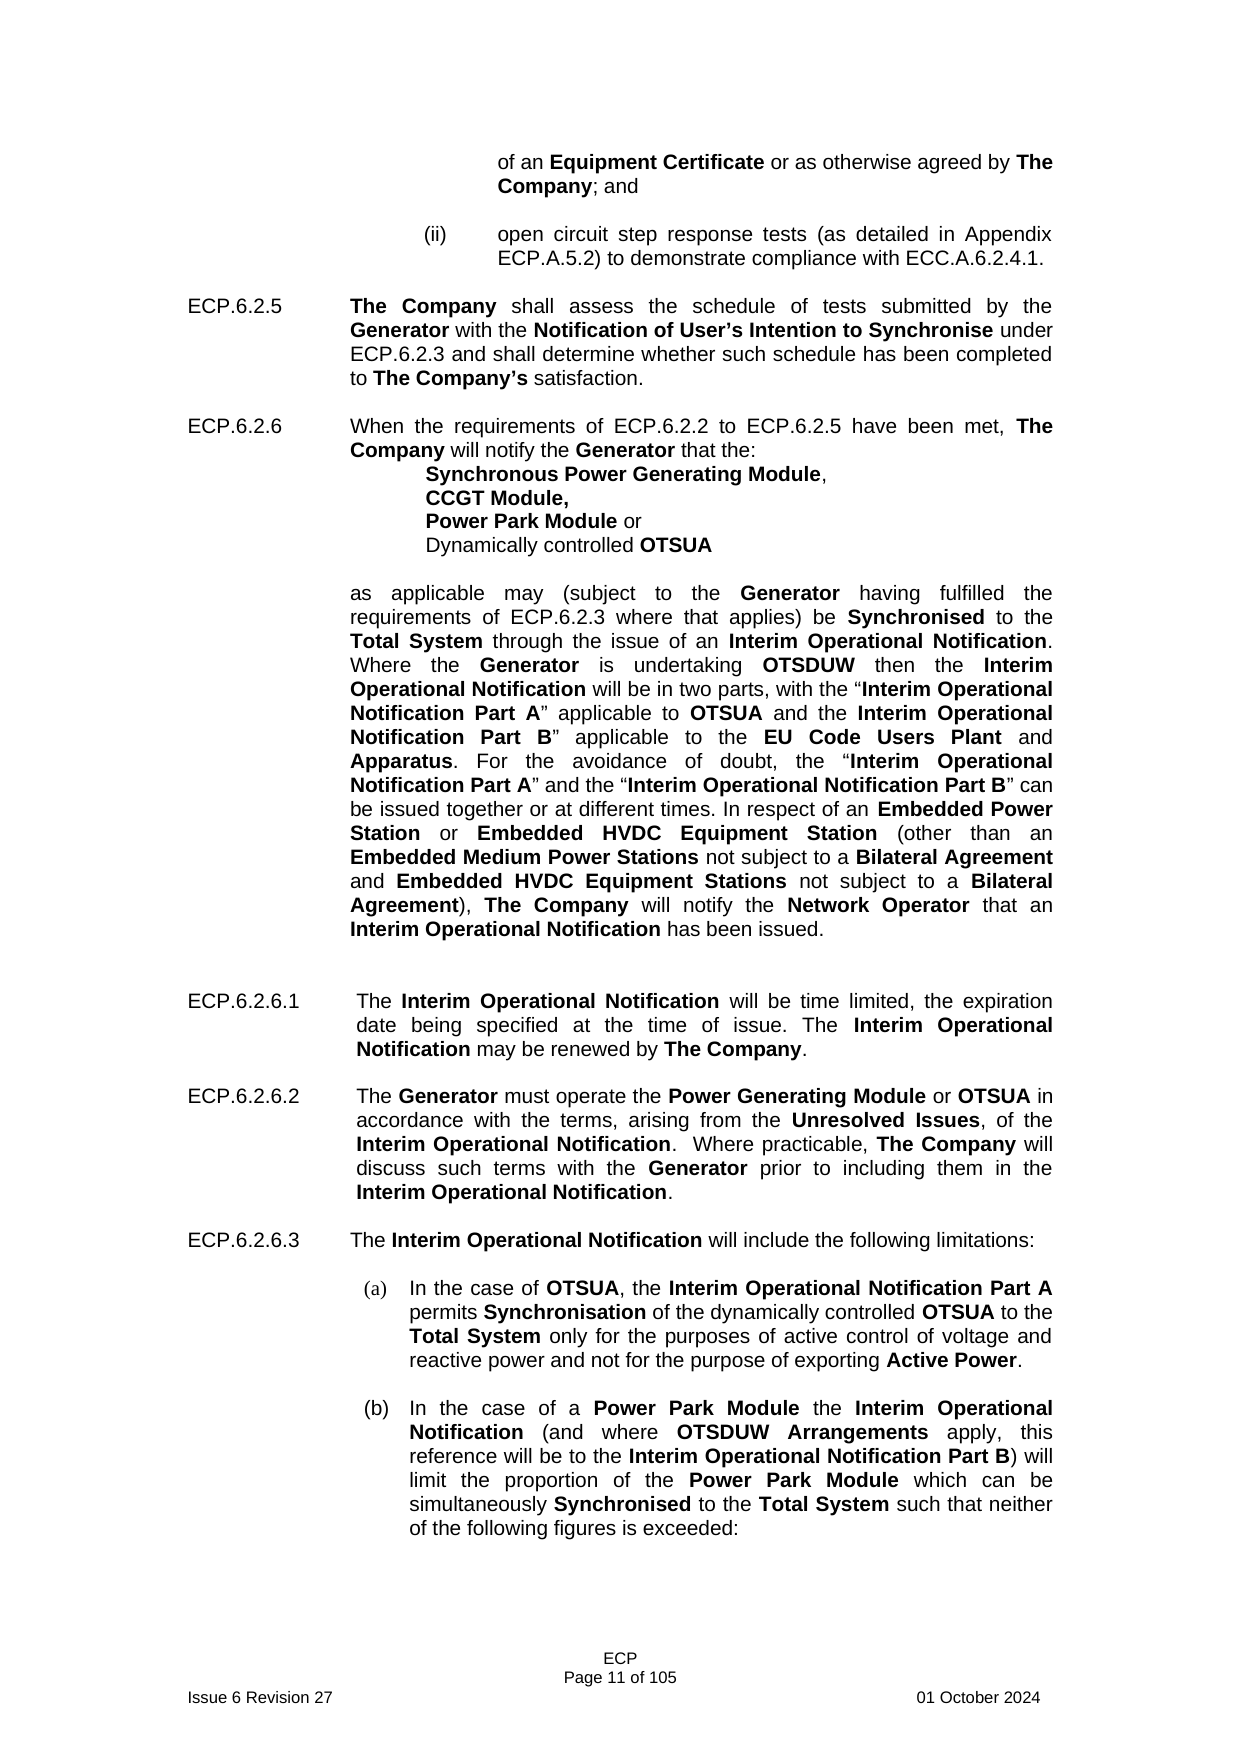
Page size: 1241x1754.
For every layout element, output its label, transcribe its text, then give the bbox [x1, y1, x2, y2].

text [423, 150, 1053, 198]
list In the case of a Power Park Module the Interim Operational Notification (and where OTSDUW Arrangements apply, this reference will be to the Interim Operational Notification Part B) will limit the proportion of the Power Park Module which can be simultaneously Synchronised to the Total System such that neither of the following figures is exceeded: [364, 1396, 1053, 1540]
text Power Park Module or [350, 509, 1053, 533]
list In the case of OTSUA, the Interim Operational Notification Part A permits Synchronisation of the dynamically controlled OTSUA to the Total System only for the purposes of active control of voltage and reactive power and not for the purpose of exporting Active Power. [364, 1276, 1053, 1372]
text ECP.6.2.5 The Company shall assess the schedule of tests submitted by the Generator with the Notification of User’s Intention to Synchronise under ECP.6.2.3 and shall determine whether such schedule has been completed to The Company’s satisfaction. [187, 294, 1053, 389]
text ECP.6.2.6.1 The Interim Operational Notification will be time limited, the expiration date being specified at the time of issue. The Interim Operational Notification may be renewed by The Company. [187, 988, 1053, 1060]
text Dynamically controlled OTSUA [350, 533, 1053, 557]
text ECP.6.2.6 When the requirements of ECP.6.2.2 to ECP.6.2.5 have been met, The Company will notify the Generator that the: [187, 413, 1053, 461]
text ECP.6.2.6.2 The Generator must operate the Power Generating Module or OTSUA in accordance with the terms, arising from the Unresolved Issues, of the Interim Operational Notification. Where practicable, The Company will discuss such terms with the Generator prior to including them in the Interim Operational Notification. [187, 1084, 1053, 1204]
text CCGT Module, [350, 485, 1053, 509]
text Synchronous Power Generating Module, [350, 461, 1053, 485]
text ECP.6.2.6.3 The Interim Operational Notification will include the following limitations: [187, 1228, 1053, 1252]
text as applicable may (subject to the Generator having fulfilled the requirements of ECP.6.2.3 where that applies) be Synchronised to the Total System through the issue of an Interim Operational Notification. Where the Generator is undertaking OTSDUW then the Interim Operational Notification will be in two parts, with the “Interim Operational Notification Part A” applicable to OTSUA and the Interim Operational Notification Part B” applicable to the EU Code Users Plant and Apparatus. For the avoidance of doubt, the “Interim Operational Notification Part A” and the “Interim Operational Notification Part B” can be issued together or at different times. In respect of an Embedded Power Station or Embedded HVDC Equipment Station (other than an Embedded Medium Power Stations not subject to a Bilateral Agreement and Embedded HVDC Equipment Stations not subject to a Bilateral Agreement), The Company will notify the Network Operator that an Interim Operational Notification has been issued. [350, 581, 1053, 941]
text (ii) open circuit step response tests (as detailed in Appendix ECP.A.5.2) to demonstrate compliance with ECC.A.6.2.4.1. [423, 222, 1053, 270]
